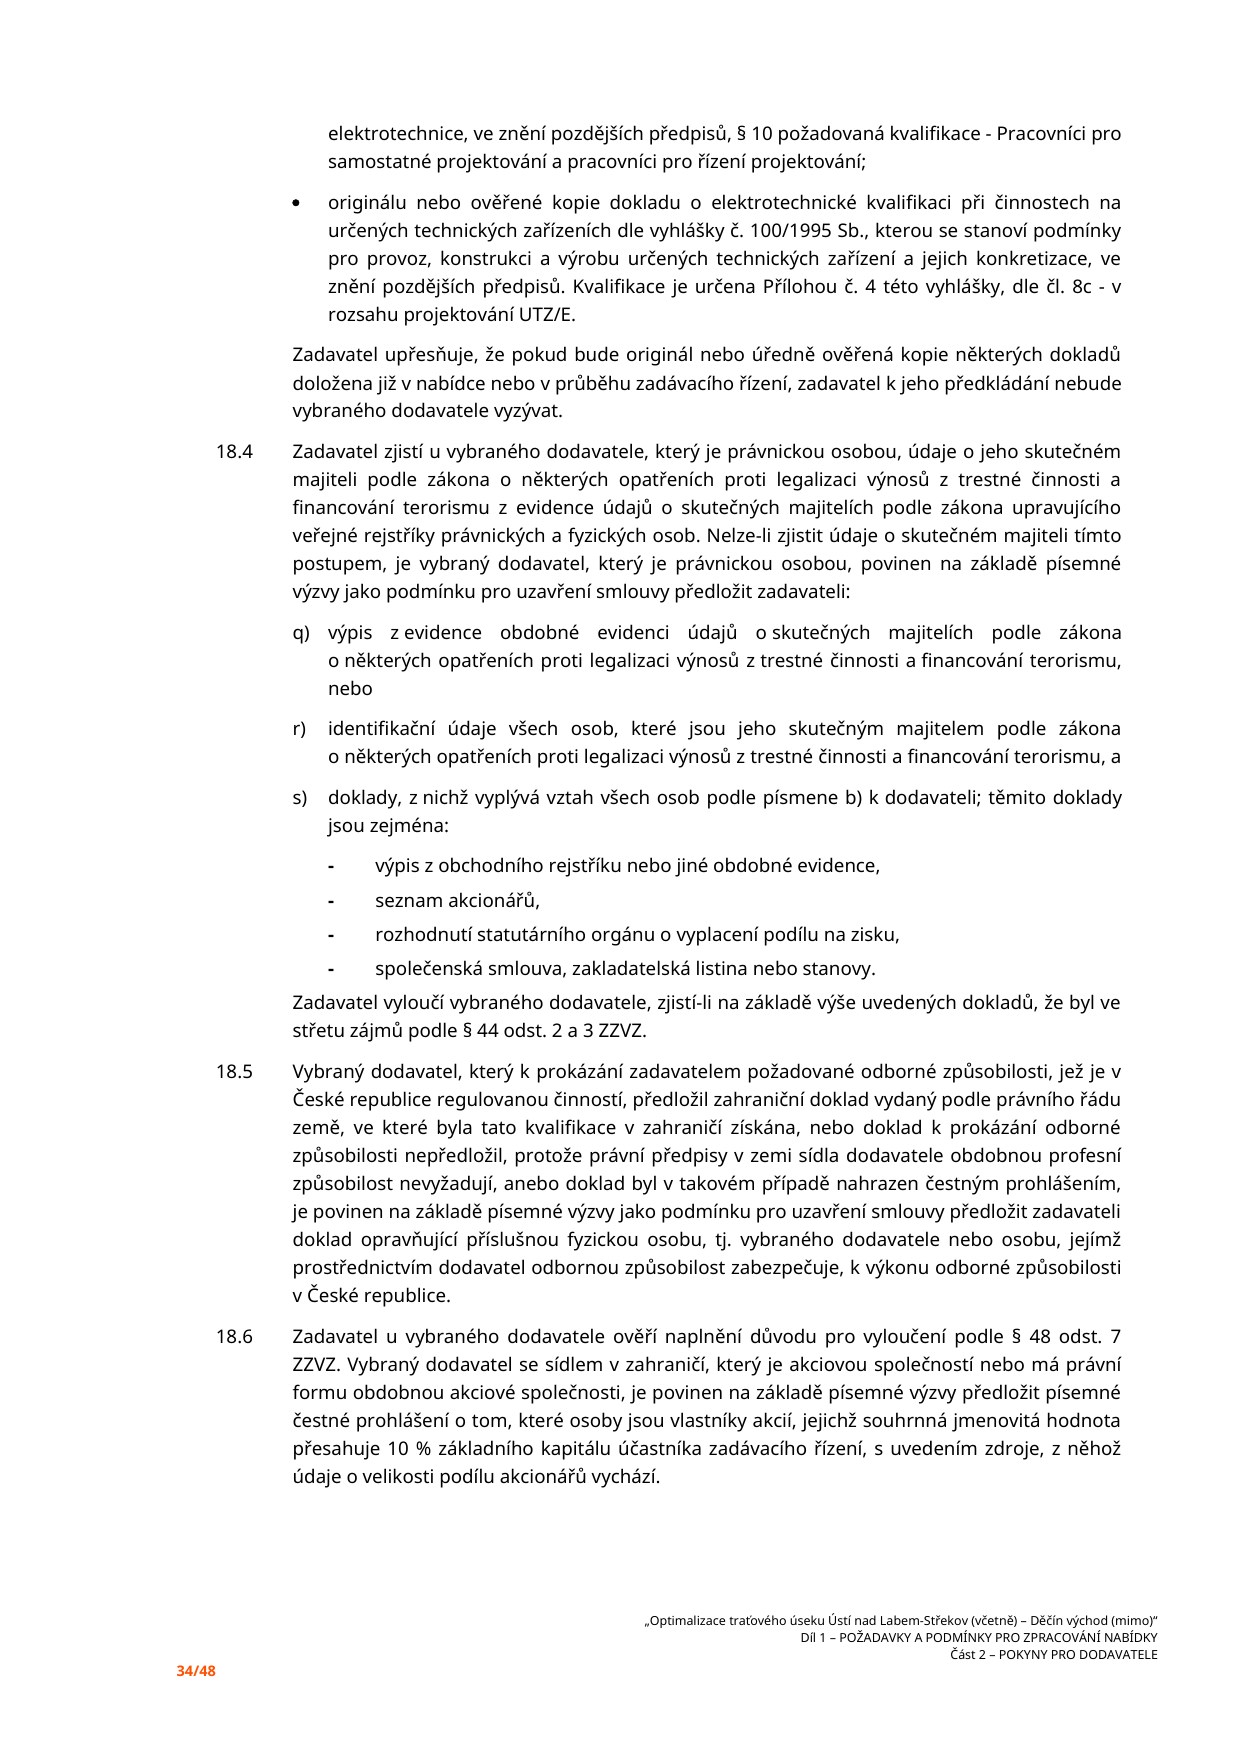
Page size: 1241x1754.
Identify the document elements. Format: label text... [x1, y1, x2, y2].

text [292, 121, 1122, 174]
text identifikační údaje všech osob, které jsou jeho skutečným majitelem podle zákona o některých opatřeních proti legalizaci výnosů z trestné činnosti a financování terorismu, a [292, 716, 1122, 769]
text výpis z obchodního rejstříku nebo jiné obdobné evidence, [328, 853, 1122, 878]
text Zadavatel upřesňuje, že pokud bude originál nebo úředně ověřená kopie některých dokladů doložena již v nabídce nebo v průběhu zadávacího řízení, zadavatel k jeho předkládání nebude vybraného dodavatele vyzývat. [292, 342, 1122, 423]
text rozhodnutí statutárního orgánu o vyplacení podílu na zisku, [328, 921, 1122, 947]
text doklady, z nichž vyplývá vztah všech osob podle písmene b) k dodavateli; těmito doklady jsou zejména: [292, 784, 1122, 838]
text Zadavatel u vybraného dodavatele ověří naplnění důvodu pro vyloučení podle § 48 odst. 7 ZZVZ. Vybraný dodavatel se sídlem v zahraničí, který je akciovou společností nebo má právní formu obdobnou akciové společnosti, je povinen na základě písemné výzvy předložit písemné čestné prohlášení o tom, které osoby jsou vlastníky akcií, jejichž souhrnná jmenovitá hodnota přesahuje 10 % základního kapitálu účastníka zadávacího řízení, s uvedením zdroje, z něhož údaje o velikosti podílu akcionářů vychází. [216, 1323, 1122, 1488]
text Zadavatel zjistí u vybraného dodavatele, který je právnickou osobou, údaje o jeho skutečném majiteli podle zákona o některých opatřeních proti legalizaci výnosů z trestné činnosti a financování terorismu z evidence údajů o skutečných majitelích podle zákona upravujícího veřejné rejstříky právnických a fyzických osob. Nelze-li zjistit údaje o skutečném majiteli tímto postupem, je vybraný dodavatel, který je právnickou osobou, povinen na základě písemné výzvy jako podmínku pro uzavření smlouvy předložit zadavateli: [216, 438, 1122, 604]
text originálu nebo ověřené kopie dokladu o elektrotechnické kvalifikaci při činnostech na určených technických zařízeních dle vyhlášky č. 100/1995 Sb., kterou se stanoví podmínky pro provoz, konstrukci a výrobu určených technických zařízení a jejich konkretizace, ve znění pozdějších předpisů. Kvalifikace je určena Přílohou č. 4 této vyhlášky, dle čl. 8c - v rozsahu projektování UTZ/E. [292, 189, 1122, 327]
text Vybraný dodavatel, který k prokázání zadavatelem požadované odborné způsobilosti, jež je v České republice regulovanou činností, předložil zahraniční doklad vydaný podle právního řádu země, ve které byla tato kvalifikace v zahraničí získána, nebo doklad k prokázání odborné způsobilosti nepředložil, protože právní předpisy v zemi sídla dodavatele obdobnou profesní způsobilost nevyžadují, anebo doklad byl v takovém případě nahrazen čestným prohlášením, je povinen na základě písemné výzvy jako podmínku pro uzavření smlouvy předložit zadavateli doklad opravňující příslušnou fyzickou osobu, tj. vybraného dodavatele nebo osobu, jejímž prostřednictvím dodavatel odbornou způsobilost zabezpečuje, k výkonu odborné způsobilosti v České republice. [216, 1058, 1122, 1308]
list výpis z evidence obdobné evidenci údajů o skutečných majitelích podle zákona o některých opatřeních proti legalizaci výnosů z trestné činnosti a financování terorismu, nebo [292, 619, 1122, 701]
text společenská smlouva, zakladatelská listina nebo stanovy. [328, 955, 1122, 981]
text seznam akcionářů, [328, 887, 1122, 912]
text Zadavatel vyloučí vybraného dodavatele, zjistí-li na základě výše uvedených dokladů, že byl ve střetu zájmů podle § 44 odst. 2 a 3 ZZVZ. [292, 990, 1122, 1043]
